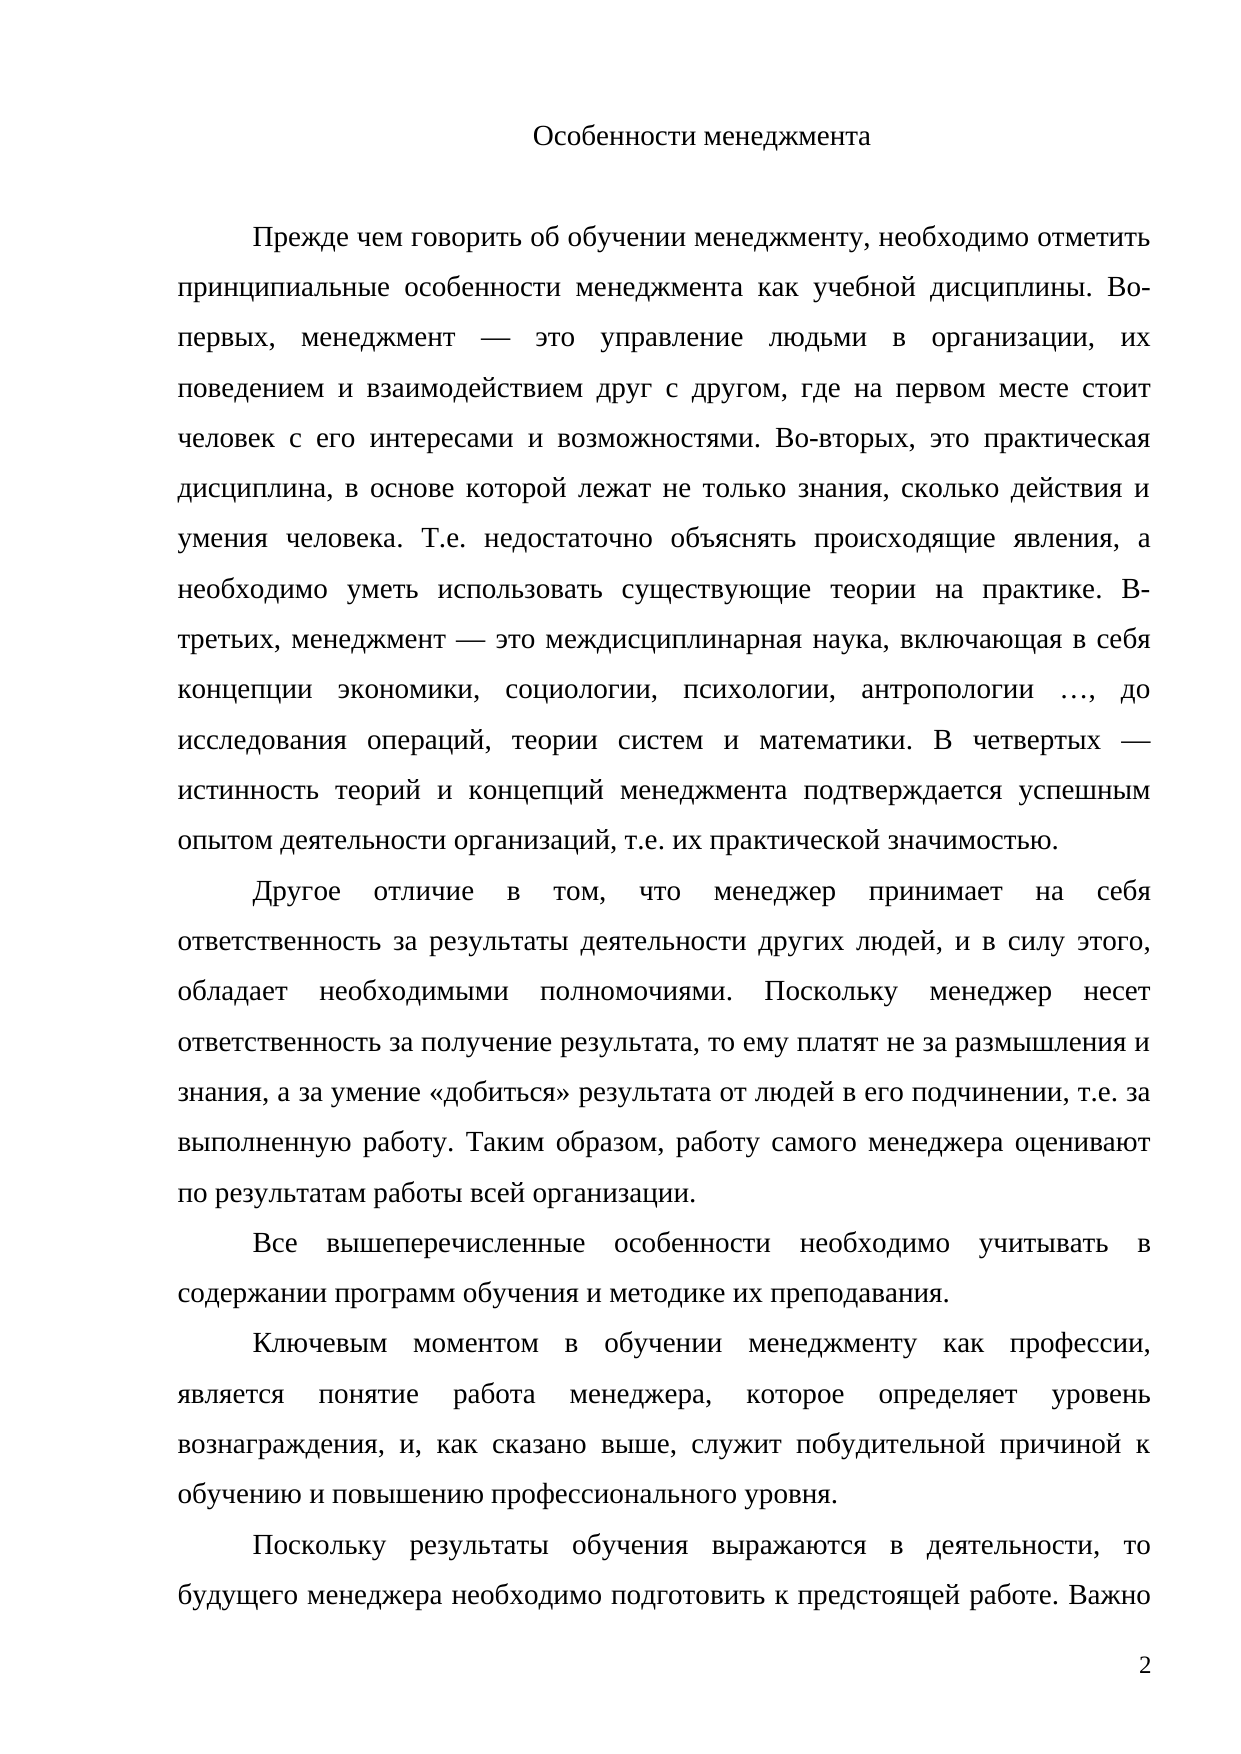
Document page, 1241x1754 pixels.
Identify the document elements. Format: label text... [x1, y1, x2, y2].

text Особенности менеджмента [177, 118, 1152, 152]
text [177, 1527, 1152, 1611]
text Ключевым моментом в обучении менеджменту как профессии, является понятие работа менеджера, которое определяет уровень вознаграждения, и, как сказано выше, служит побудительной причиной к обучению и повышению профессионального уровня. [177, 1326, 1152, 1510]
text Другое отличие в том, что менеджер принимает на себя ответственность за результаты деятельности других людей, и в силу этого, обладает необходимыми полномочиями. Поскольку менеджер несет ответственность за получение результата, то ему платят не за размышления и знания, а за умение «добиться» результата от людей в его подчинении, т.е. за выполненную работу. Таким образом, работу самого менеджера оценивают по результатам работы всей организации. [177, 873, 1152, 1208]
text Все вышеперечисленные особенности необходимо учитывать в содержании программ обучения и методике их преподавания. [177, 1225, 1152, 1309]
text Прежде чем говорить об обучении менеджменту, необходимо отметить принципиальные особенности менеджмента как учебной дисциплины. Во-первых, менеджмент — это управление людьми в организации, их поведением и взаимодействием друг с другом, где на первом месте стоит человек с его интересами и возможностями. Во-вторых, это практическая дисциплина, в основе которой лежат не только знания, сколько действия и умения человека. Т.е. недостаточно объяснять происходящие явления, а необходимо уметь использовать существующие теории на практике. В-третьих, менеджмент — это междисциплинарная наука, включающая в себя концепции экономики, социологии, психологии, антропологии …, до исследования операций, теории систем и математики. В четвертых — истинность теорий и концепций менеджмента подтверждается успешным опытом деятельности организаций, т.е. их практической значимостью. [177, 219, 1152, 856]
